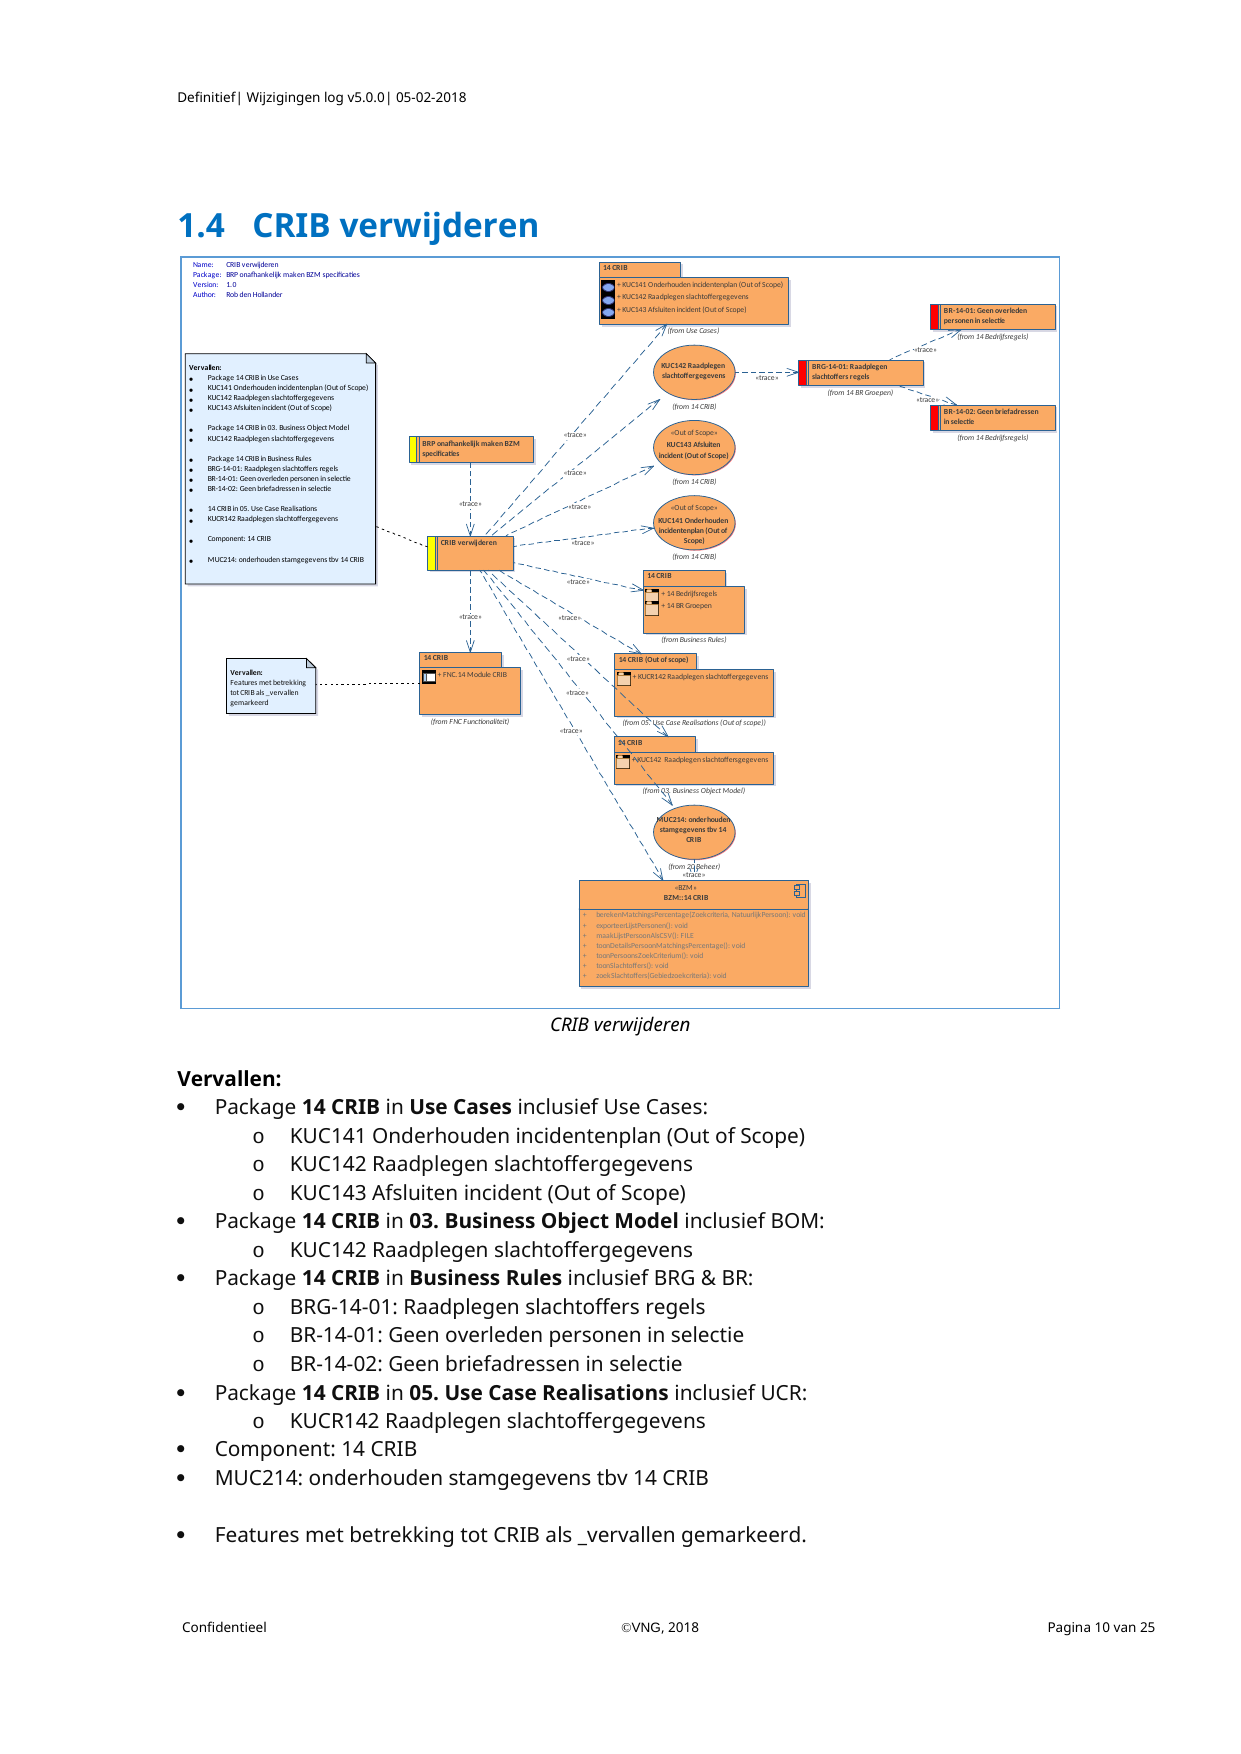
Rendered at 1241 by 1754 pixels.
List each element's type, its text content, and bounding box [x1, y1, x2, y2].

list Package 14 CRIB in Use Cases inclusief Use Cases: [177, 1092, 1063, 1121]
list KUC143 Afsluiten incident (Out of Scope) [252, 1178, 1063, 1207]
list Package 14 CRIB in 05. Use Case Realisations inclusief UCR: [177, 1378, 1063, 1406]
text CRIB verwijderen [177, 1011, 1063, 1037]
list Features met betrekking tot CRIB als _vervallen gemarkeerd. [177, 1520, 1063, 1548]
list BR-14-02: Geen briefadressen in selectie [252, 1349, 1063, 1378]
list KUCR142 Raadplegen slachtoffergegevens [252, 1406, 1063, 1434]
list KUC142 Raadplegen slachtoffergegevens [252, 1235, 1063, 1263]
text Vervallen: [177, 1064, 1063, 1092]
list BR-14-01: Geen overleden personen in selectie [252, 1321, 1063, 1349]
list Package 14 CRIB in 03. Business Object Model inclusief BOM: [177, 1207, 1063, 1235]
list KUC141 Onderhouden incidentenplan (Out of Scope) [252, 1121, 1063, 1149]
list BRG-14-01: Raadplegen slachtoffers regels [252, 1292, 1063, 1321]
subtitle CRIB verwijderen [177, 202, 1063, 248]
list Component: 14 CRIB [177, 1434, 1063, 1463]
list MUC214: onderhouden stamgegevens tbv 14 CRIB [177, 1463, 1063, 1491]
list KUC142 Raadplegen slachtoffergegevens [252, 1149, 1063, 1178]
list Package 14 CRIB in Business Rules inclusief BRG & BR: [177, 1263, 1063, 1292]
